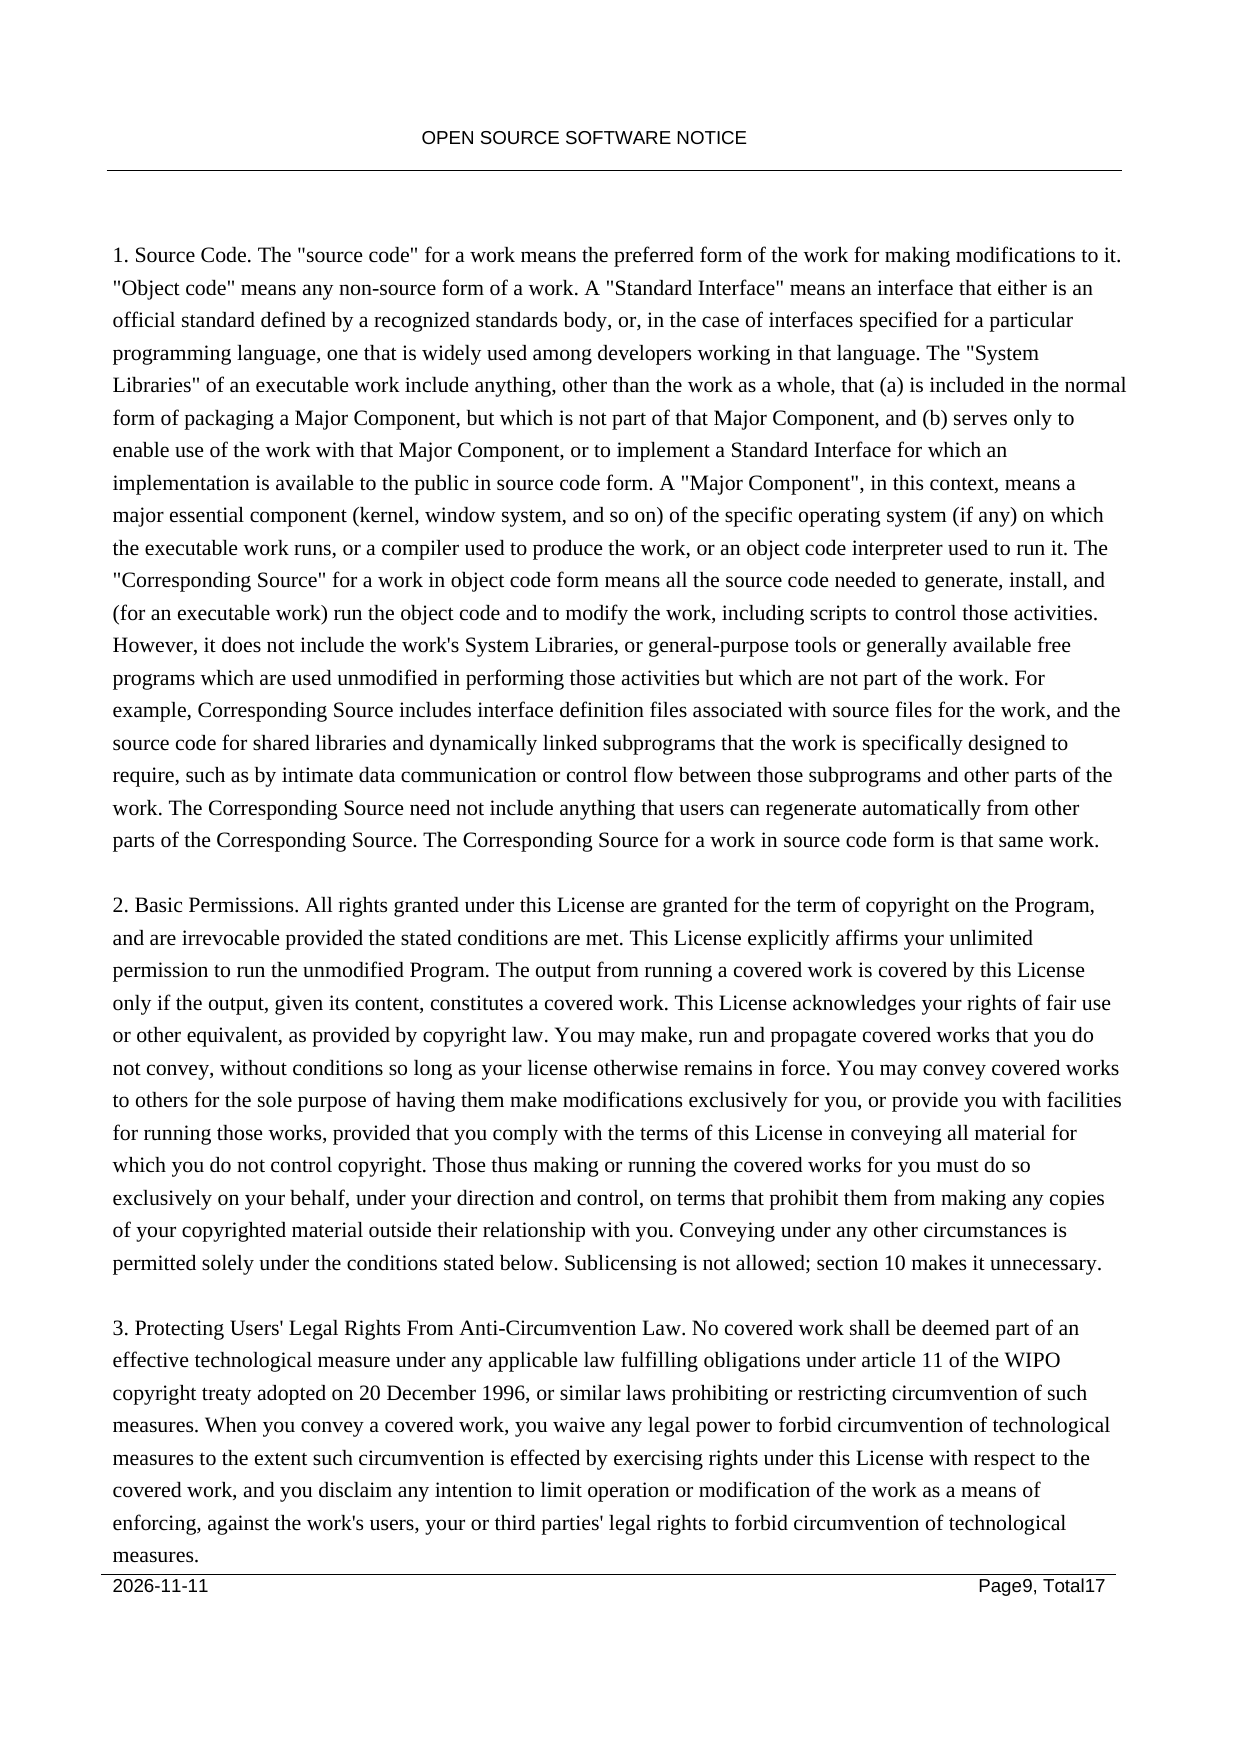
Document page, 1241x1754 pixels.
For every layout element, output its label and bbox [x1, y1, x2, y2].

text [112, 206, 1128, 1571]
